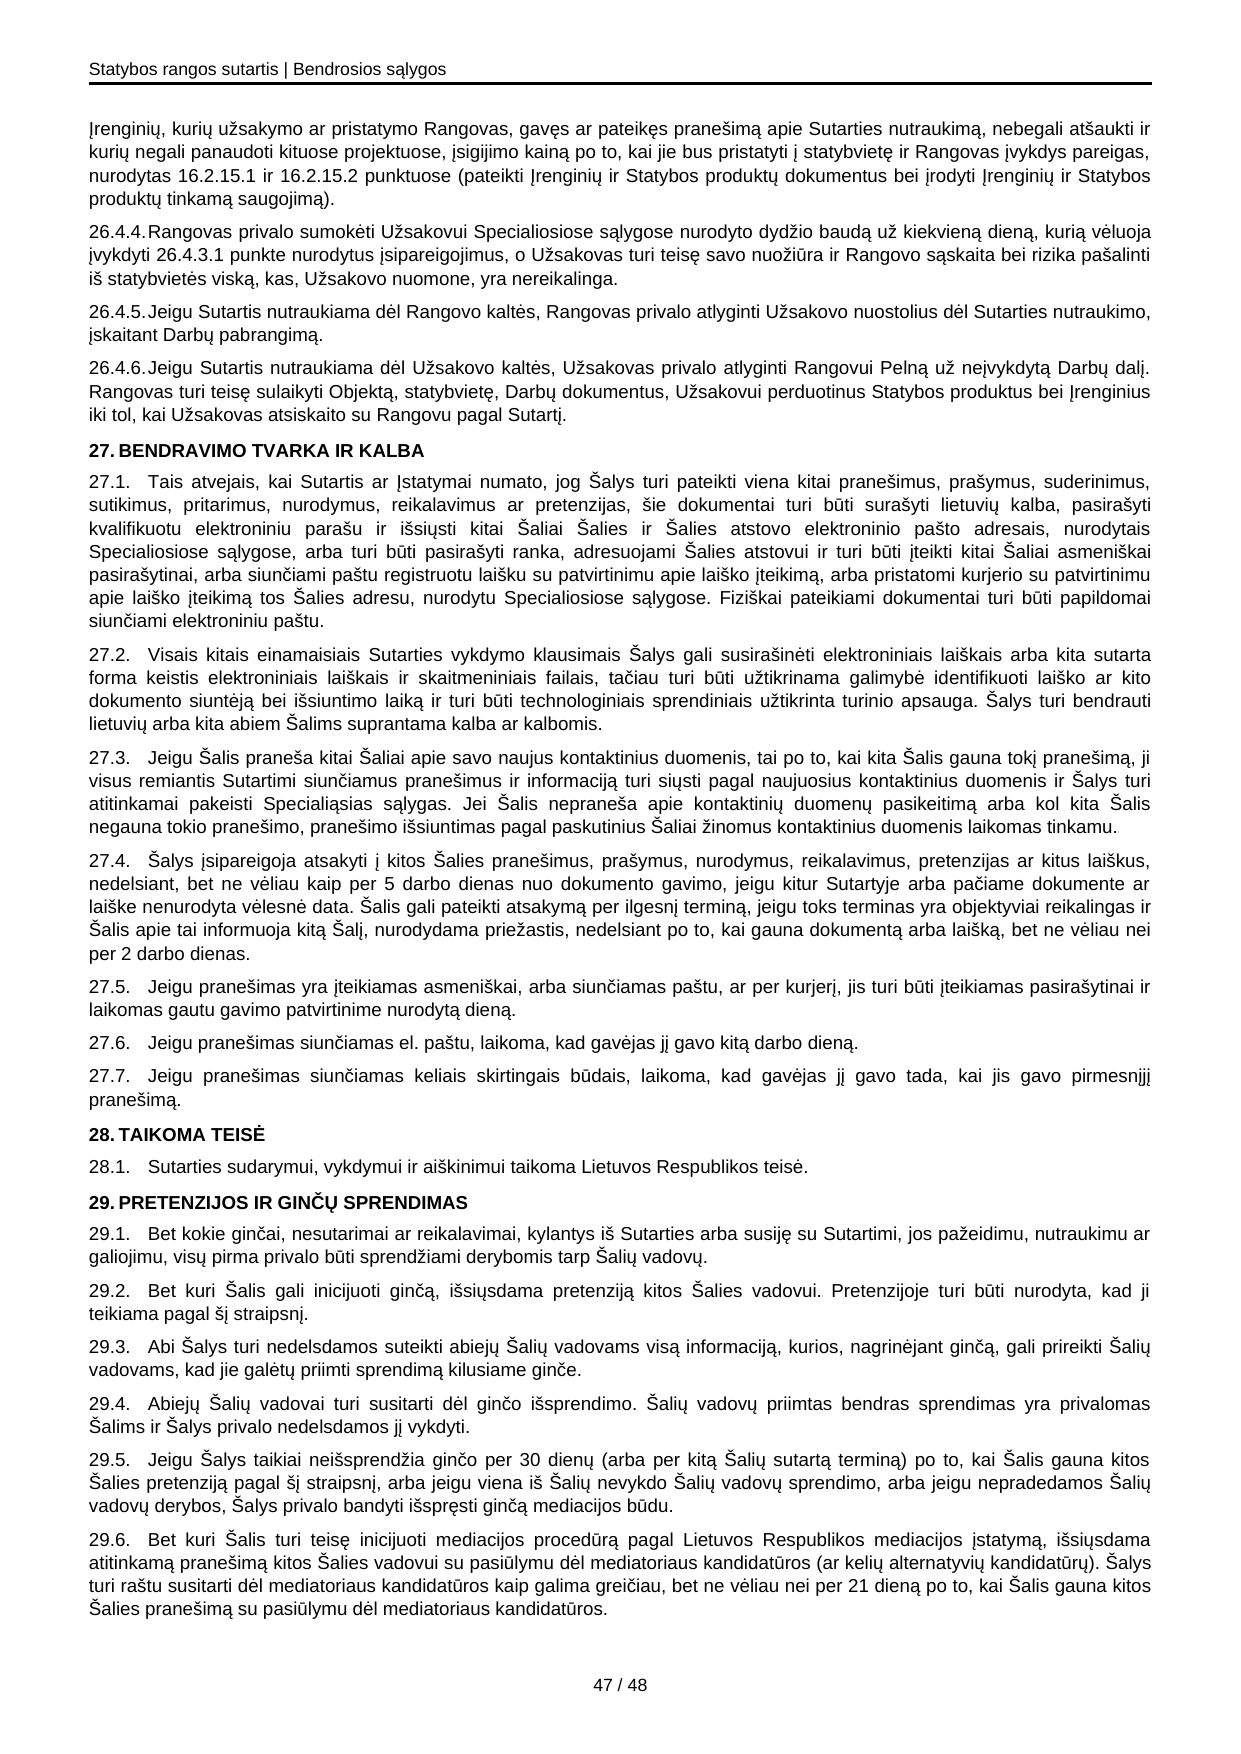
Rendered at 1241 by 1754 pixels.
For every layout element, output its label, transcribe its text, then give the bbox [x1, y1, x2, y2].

list Jeigu Šalis praneša kitai Šaliai apie savo naujus kontaktinius duomenis, tai po to, kai kita Šalis gauna tokį pranešimą, ji visus remiantis Sutartimi siunčiamus pranešimus ir informaciją turi siųsti pagal naujuosius kontaktinius duomenis ir Šalys turi atitinkamai pakeisti Specialiąsias sąlygas. Jei Šalis nepraneša apie kontaktinių duomenų pasikeitimą arba kol kita Šalis negauna tokio pranešimo, pranešimo išsiuntimas pagal paskutinius Šaliai žinomus kontaktinius duomenis laikomas tinkamu. [89, 746, 1152, 838]
list Bet kuri Šalis turi teisę inicijuoti mediacijos procedūrą pagal Lietuvos Respublikos mediacijos įstatymą, išsiųsdama atitinkamą pranešimą kitos Šalies vadovui su pasiūlymu dėl mediatoriaus kandidatūros (ar kelių alternatyvių kandidatūrų). Šalys turi raštu susitarti dėl mediatoriaus kandidatūros kaip galima greičiau, bet ne vėliau nei per 21 dieną po to, kai Šalis gauna kitos Šalies pranešimą su pasiūlymu dėl mediatoriaus kandidatūros. [89, 1528, 1152, 1620]
list Tais atvejais, kai Sutartis ar Įstatymai numato, jog Šalys turi pateikti viena kitai pranešimus, prašymus, suderinimus, sutikimus, pritarimus, nurodymus, reikalavimus ar pretenzijas, šie dokumentai turi būti surašyti lietuvių kalba, pasirašyti kvalifikuotu elektroniniu parašu ir išsiųsti kitai Šaliai Šalies ir Šalies atstovo elektroninio pašto adresais, nurodytais Specialiosiose sąlygose, arba turi būti pasirašyti ranka, adresuojami Šalies atstovui ir turi būti įteikti kitai Šaliai asmeniškai pasirašytinai, arba siunčiami paštu registruotu laišku su patvirtinimu apie laiško įteikimą, arba pristatomi kurjerio su patvirtinimu apie laiško įteikimą tos Šalies adresu, nurodytu Specialiosiose sąlygose. Fiziškai pateikiami dokumentai turi būti papildomai siunčiami elektroniniu paštu. [89, 471, 1152, 632]
list Jeigu pranešimas siunčiamas el. paštu, laikoma, kad gavėjas jį gavo kitą darbo dieną. [89, 1032, 1152, 1053]
list Sutarties sudarymui, vykdymui ir aiškinimui taikoma Lietuvos Respublikos teisė. [89, 1156, 1152, 1177]
list Bet kuri Šalis gali inicijuoti ginčą, išsiųsdama pretenziją kitos Šalies vadovui. Pretenzijoje turi būti nurodyta, kad ji teikiama pagal šį straipsnį. [89, 1279, 1152, 1324]
subtitle Bendravimo tvarka ir kalba [89, 439, 1152, 461]
list Jeigu pranešimas yra įteikiamas asmeniškai, arba siunčiamas paštu, ar per kurjerį, jis turi būti įteikiamas pasirašytinai ir laikomas gautu gavimo patvirtinime nurodytą dieną. [89, 976, 1152, 1020]
list Šalys įsipareigoja atsakyti į kitos Šalies pranešimus, prašymus, nurodymus, reikalavimus, pretenzijas ar kitus laiškus, nedelsiant, bet ne vėliau kaip per 5 darbo dienas nuo dokumento gavimo, jeigu kitur Sutartyje arba pačiame dokumente ar laiške nenurodyta vėlesnė data. Šalis gali pateikti atsakymą per ilgesnį terminą, jeigu toks terminas yra objektyviai reikalingas ir Šalis apie tai informuoja kitą Šalį, nurodydama priežastis, nedelsiant po to, kai gauna dokumentą arba laišką, bet ne vėliau nei per 2 darbo dienas. [89, 849, 1152, 964]
list Bet kokie ginčai, nesutarimai ar reikalavimai, kylantys iš Sutarties arba susiję su Sutartimi, jos pažeidimu, nutraukimu ar galiojimu, visų pirma privalo būti sprendžiami derybomis tarp Šalių vadovų. [89, 1223, 1152, 1268]
list Jeigu Sutartis nutraukiama dėl Rangovo kaltės, Rangovas privalo atlyginti Užsakovo nuostolius dėl Sutarties nutraukimo, įskaitant Darbų pabrangimą. [89, 301, 1152, 346]
list Visais kitais einamaisiais Sutarties vykdymo klausimais Šalys gali susirašinėti elektroniniais laiškais arba kita sutarta forma keistis elektroniniais laiškais ir skaitmeniniais failais, tačiau turi būti užtikrinama galimybė identifikuoti laiško ar kito dokumento siuntėją bei išsiuntimo laiką ir turi būti technologiniais sprendiniais užtikrinta turinio apsauga. Šalys turi bendrauti lietuvių arba kita abiem Šalims suprantama kalba ar kalbomis. [89, 643, 1152, 735]
subtitle Pretenzijos ir ginčų sprendimas [89, 1191, 1152, 1213]
list Jeigu Šalys taikiai neišsprendžia ginčo per 30 dienų (arba per kitą Šalių sutartą terminą) po to, kai Šalis gauna kitos Šalies pretenziją pagal šį straipsnį, arba jeigu viena iš Šalių nevykdo Šalių vadovų sprendimo, arba jeigu nepradedamos Šalių vadovų derybos, Šalys privalo bandyti išspręsti ginčą mediacijos būdu. [89, 1449, 1152, 1517]
subtitle Taikoma teisė [89, 1124, 1152, 1146]
list Abiejų Šalių vadovai turi susitarti dėl ginčo išsprendimo. Šalių vadovų priimtas bendras sprendimas yra privalomas Šalims ir Šalys privalo nedelsdamos jį vykdyti. [89, 1392, 1152, 1437]
list Jeigu Sutartis nutraukiama dėl Užsakovo kaltės, Užsakovas privalo atlyginti Rangovui Pelną už neįvykdytą Darbų dalį. Rangovas turi teisę sulaikyti Objektą, statybvietę, Darbų dokumentus, Užsakovui perduotinus Statybos produktus bei Įrenginius iki tol, kai Užsakovas atsiskaito su Rangovu pagal Sutartį. [89, 357, 1152, 425]
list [89, 118, 1152, 209]
list Abi Šalys turi nedelsdamos suteikti abiejų Šalių vadovams visą informaciją, kurios, nagrinėjant ginčą, gali prireikti Šalių vadovams, kad jie galėtų priimti sprendimą kilusiame ginče. [89, 1336, 1152, 1381]
list Rangovas privalo sumokėti Užsakovui Specialiosiose sąlygose nurodyto dydžio baudą už kiekvieną dieną, kurią vėluoja įvykdyti 26.4.3.1 punkte nurodytus įsipareigojimus, o Užsakovas turi teisę savo nuožiūra ir Rangovo sąskaita bei rizika pašalinti iš statybvietės viską, kas, Užsakovo nuomone, yra nereikalinga. [89, 221, 1152, 289]
list Jeigu pranešimas siunčiamas keliais skirtingais būdais, laikoma, kad gavėjas jį gavo tada, kai jis gavo pirmesnįjį pranešimą. [89, 1065, 1152, 1110]
